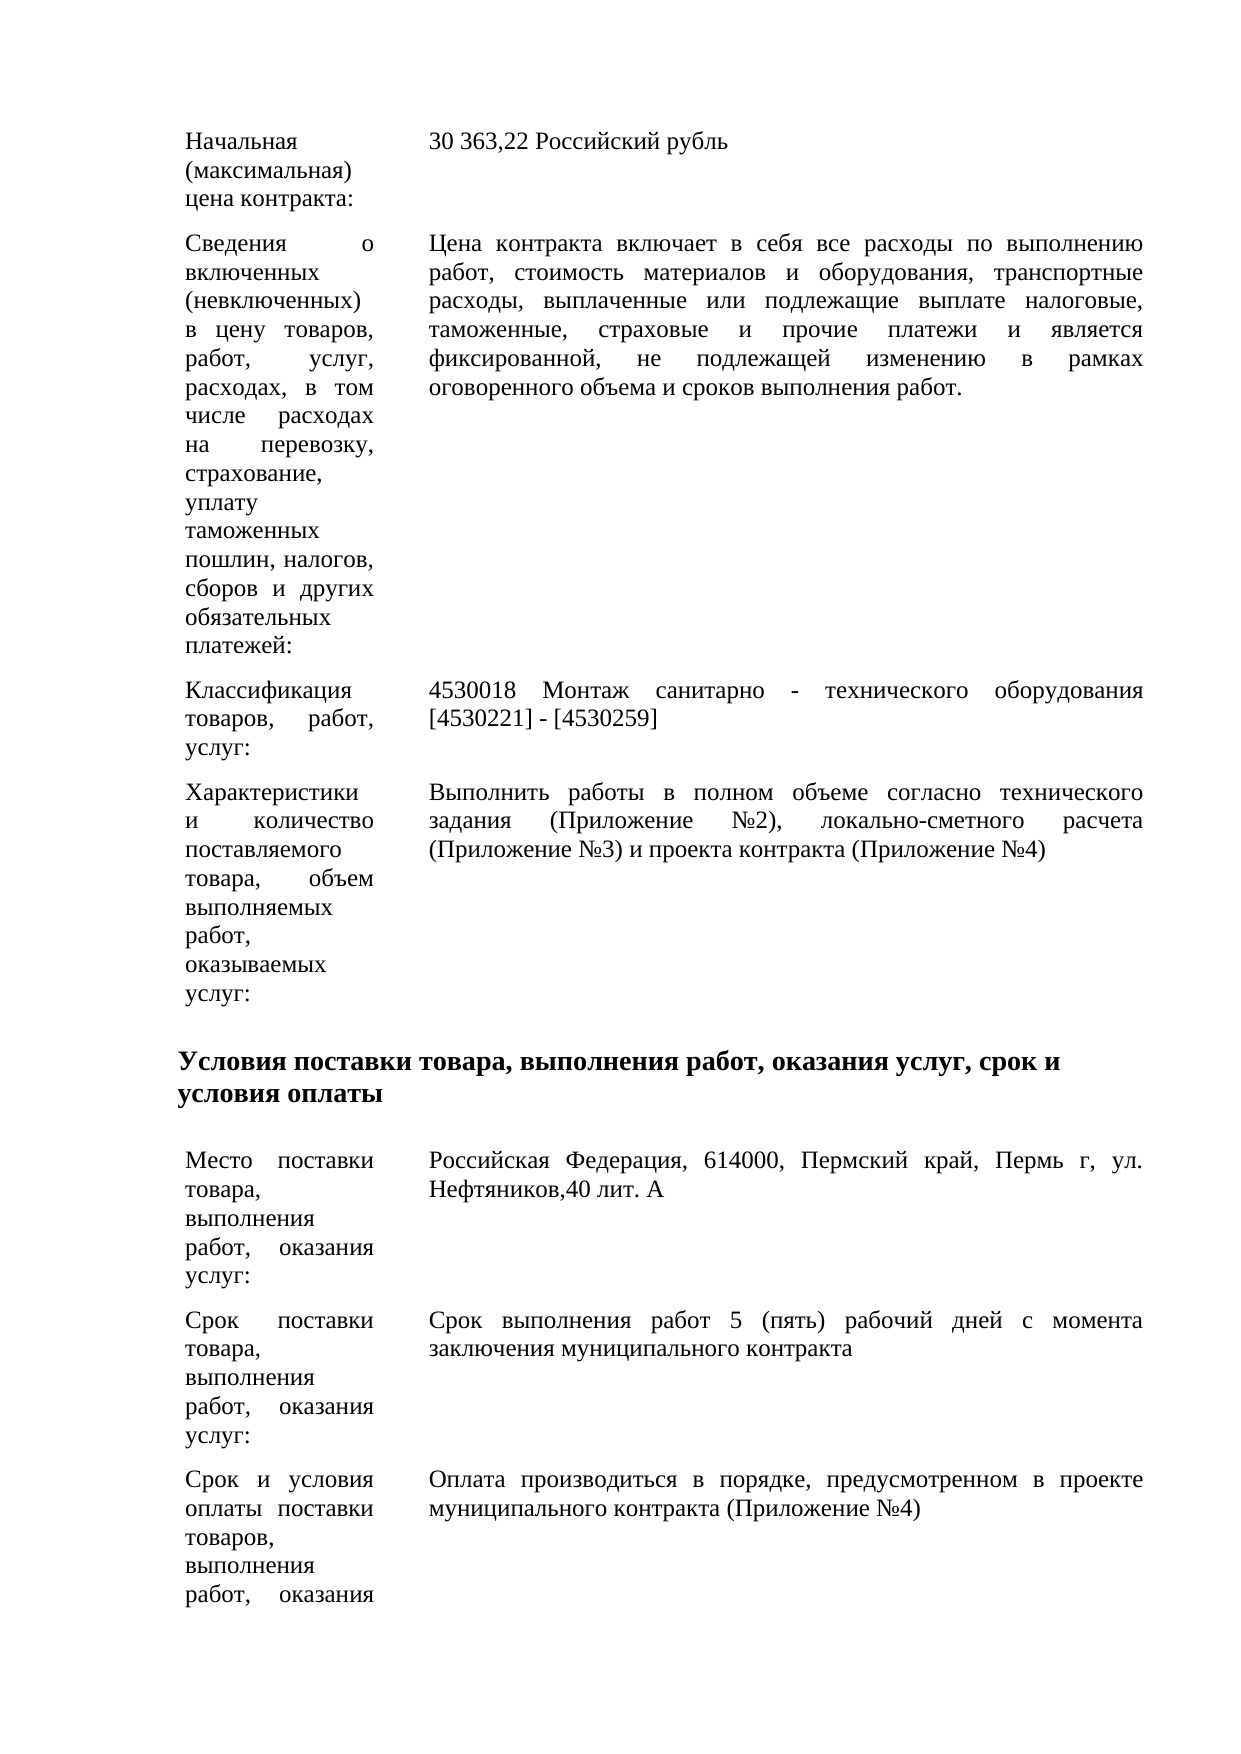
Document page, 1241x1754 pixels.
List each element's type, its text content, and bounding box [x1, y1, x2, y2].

table_cell 30 363,22 Российский рубль [421, 118, 1152, 220]
table_cell Классификация товаров, работ, услуг: [177, 667, 421, 769]
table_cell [177, 1456, 421, 1616]
table_header Место поставки товара, выполнения работ, оказания услуг: [177, 1138, 421, 1297]
text Условия поставки товара, выполнения работ, оказания услуг, срок и условия оплаты [177, 1043, 1152, 1108]
table_header Российская Федерация, 614000, Пермский край, Пермь г, ул. Нефтяников,40 лит. А [421, 1138, 1152, 1297]
table_cell Сведения о включенных (невключенных) в цену товаров, работ, услуг, расходах, в том числе расходах на перевозку, страхование, уплату таможенных пошлин, налогов, сборов и других обязательных платежей: [177, 220, 421, 667]
table_cell Выполнить работы в полном объеме согласно технического задания (Приложение №2), локально-сметного расчета (Приложение №3) и проекта контракта (Приложение №4) [421, 769, 1152, 1014]
table_cell 4530018 Монтаж санитарно - технического оборудования [4530221] - [4530259] [421, 667, 1152, 769]
table_cell Начальная (максимальная) цена контракта: [177, 118, 421, 220]
table_cell Цена контракта включает в себя все расходы по выполнению работ, стоимость материалов и оборудования, транспортные расходы, выплаченные или подлежащие выплате налоговые, таможенные, страховые и прочие платежи и является фиксированной, не подлежащей изменению в рамках оговоренного объема и сроков выполнения работ. [421, 220, 1152, 667]
table_cell Срок поставки товара, выполнения работ, оказания услуг: [177, 1297, 421, 1456]
table_cell Срок выполнения работ 5 (пять) рабочий дней с момента заключения муниципального контракта [421, 1297, 1152, 1456]
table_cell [421, 1456, 1152, 1616]
table_cell Характеристики и количество поставляемого товара, объем выполняемых работ, оказываемых услуг: [177, 769, 421, 1014]
